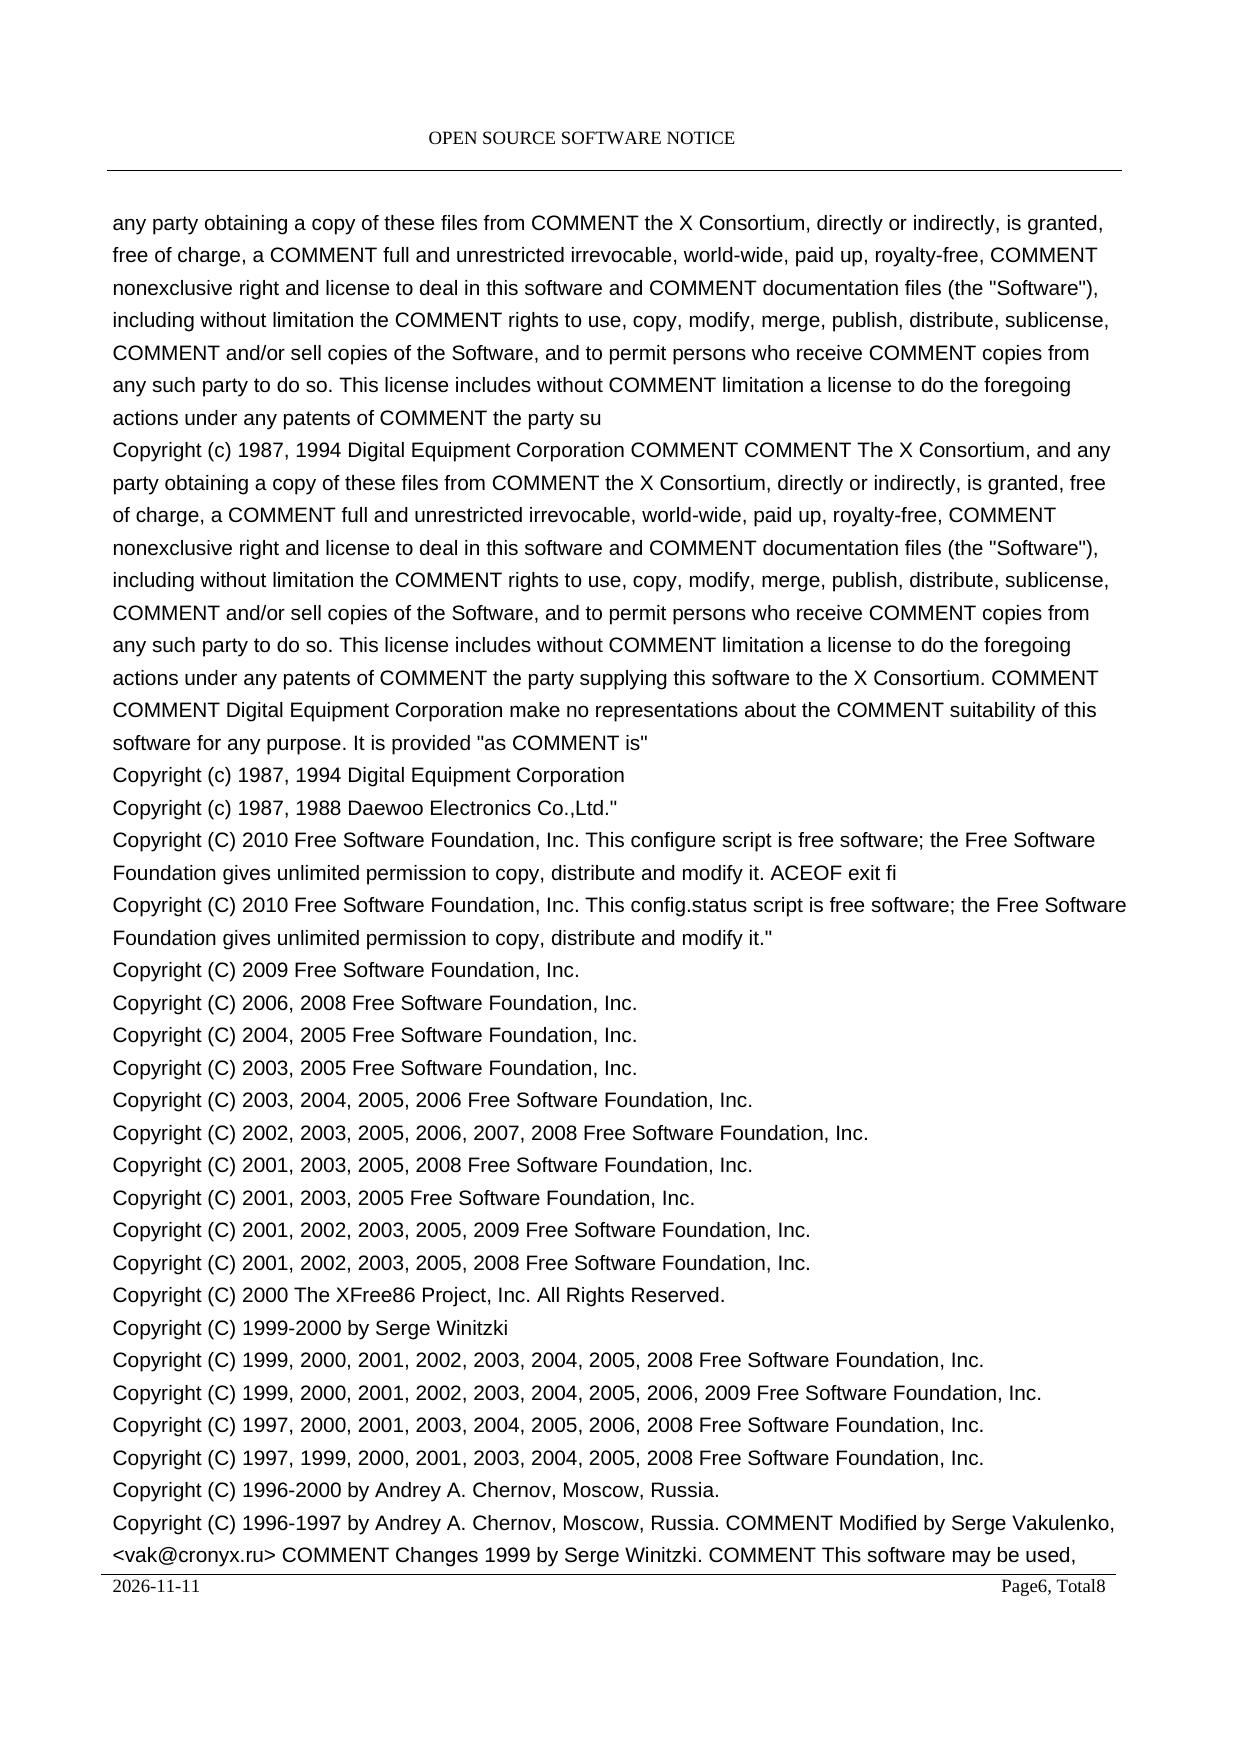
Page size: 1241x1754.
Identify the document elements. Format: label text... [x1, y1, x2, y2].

text Copyright (C) 2001, 2003, 2005, 2008 Free Software Foundation, Inc. [112, 1149, 1128, 1181]
text Copyright (C) 1997, 2000, 2001, 2003, 2004, 2005, 2006, 2008 Free Software Foundation, Inc. [112, 1409, 1128, 1441]
text Copyright (C) 2003, 2005 Free Software Foundation, Inc. [112, 1051, 1128, 1084]
text Copyright (c) 1987, 1994 Digital Equipment Corporation COMMENT COMMENT The X Consortium, and any party obtaining a copy of these files from COMMENT the X Consortium, directly or indirectly, is granted, free of charge, a COMMENT full and unrestricted irrevocable, world-wide, paid up, royalty-free, COMMENT nonexclusive right and license to deal in this software and COMMENT documentation files (the "Software"), including without limitation the COMMENT rights to use, copy, modify, merge, publish, distribute, sublicense, COMMENT and/or sell copies of the Software, and to permit persons who receive COMMENT copies from any such party to do so. This license includes without COMMENT limitation a license to do the foregoing actions under any patents of COMMENT the party supplying this software to the X Consortium. COMMENT COMMENT Digital Equipment Corporation make no representations about the COMMENT suitability of this software for any purpose. It is provided "as COMMENT is" [112, 434, 1128, 759]
text Copyright (c) 1987, 1988 Daewoo Electronics Co.,Ltd." [112, 791, 1128, 824]
text Copyright (C) 2010 Free Software Foundation, Inc. This config.status script is free software; the Free Software Foundation gives unlimited permission to copy, distribute and modify it." [112, 889, 1128, 954]
text Copyright (C) 2006, 2008 Free Software Foundation, Inc. [112, 986, 1128, 1019]
text Copyright (C) 2002, 2003, 2005, 2006, 2007, 2008 Free Software Foundation, Inc. [112, 1116, 1128, 1149]
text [112, 206, 1128, 434]
text Copyright (C) 1999, 2000, 2001, 2002, 2003, 2004, 2005, 2006, 2009 Free Software Foundation, Inc. [112, 1376, 1128, 1409]
text Copyright (C) 2000 The XFree86 Project, Inc. All Rights Reserved. [112, 1279, 1128, 1311]
text Copyright (C) 2010 Free Software Foundation, Inc. This configure script is free software; the Free Software Foundation gives unlimited permission to copy, distribute and modify it. ACEOF exit fi [112, 824, 1128, 889]
text Copyright (C) 1997, 1999, 2000, 2001, 2003, 2004, 2005, 2008 Free Software Foundation, Inc. [112, 1441, 1128, 1474]
text Copyright (c) 1987, 1994 Digital Equipment Corporation [112, 759, 1128, 791]
text Copyright (C) 2003, 2004, 2005, 2006 Free Software Foundation, Inc. [112, 1084, 1128, 1116]
text Copyright (C) 2009 Free Software Foundation, Inc. [112, 954, 1128, 986]
text Copyright (C) 2001, 2002, 2003, 2005, 2008 Free Software Foundation, Inc. [112, 1246, 1128, 1279]
text Copyright (C) 1999, 2000, 2001, 2002, 2003, 2004, 2005, 2008 Free Software Foundation, Inc. [112, 1344, 1128, 1376]
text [112, 1506, 1128, 1571]
text Copyright (C) 2001, 2002, 2003, 2005, 2009 Free Software Foundation, Inc. [112, 1214, 1128, 1246]
text Copyright (C) 2004, 2005 Free Software Foundation, Inc. [112, 1019, 1128, 1051]
text Copyright (C) 1996-2000 by Andrey A. Chernov, Moscow, Russia. [112, 1474, 1128, 1506]
text Copyright (C) 2001, 2003, 2005 Free Software Foundation, Inc. [112, 1181, 1128, 1214]
text Copyright (C) 1999-2000 by Serge Winitzki [112, 1311, 1128, 1344]
